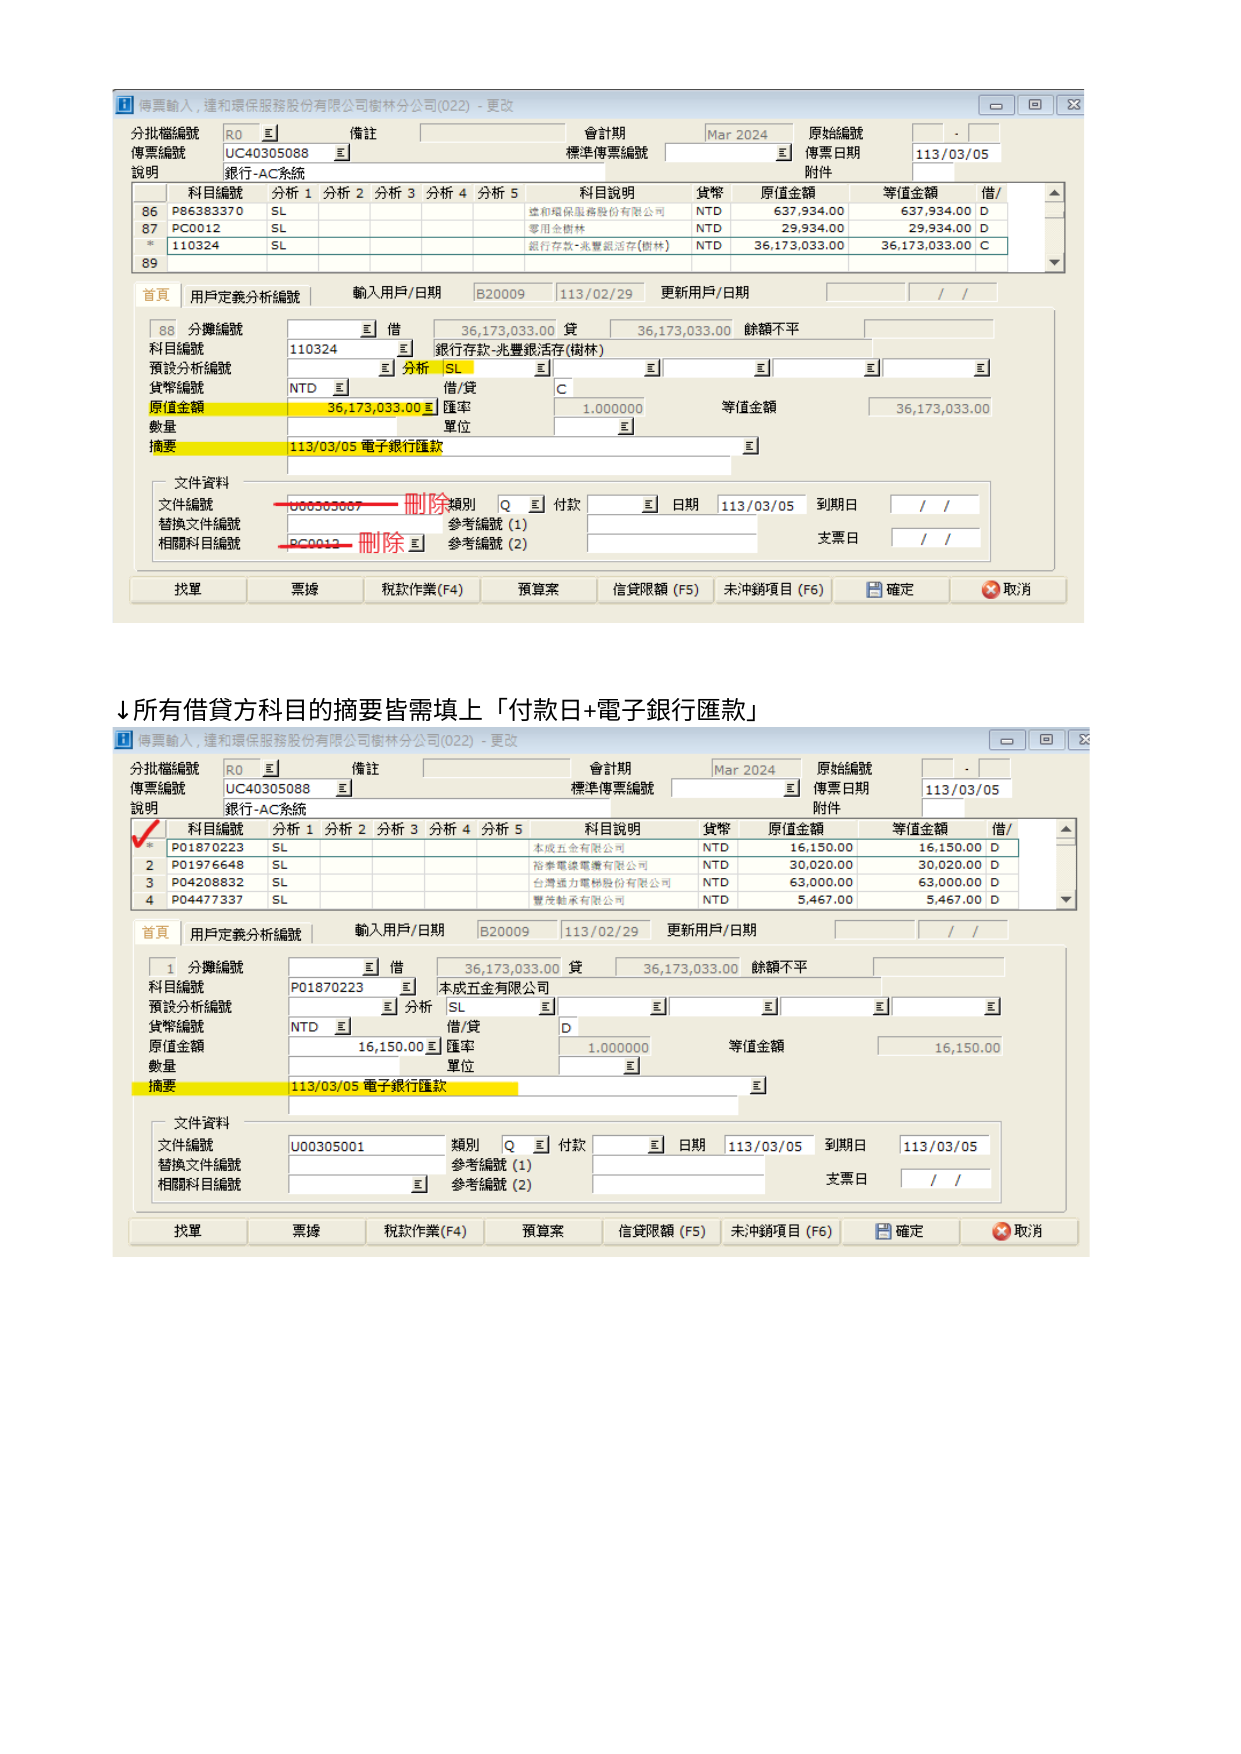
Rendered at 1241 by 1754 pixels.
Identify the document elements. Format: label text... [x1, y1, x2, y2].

picture [112, 727, 1090, 1257]
list ↓所有借貸方科目的摘要皆需填上「付款日+電子銀行匯款」 [112, 689, 1165, 727]
picture [112, 89, 1085, 623]
